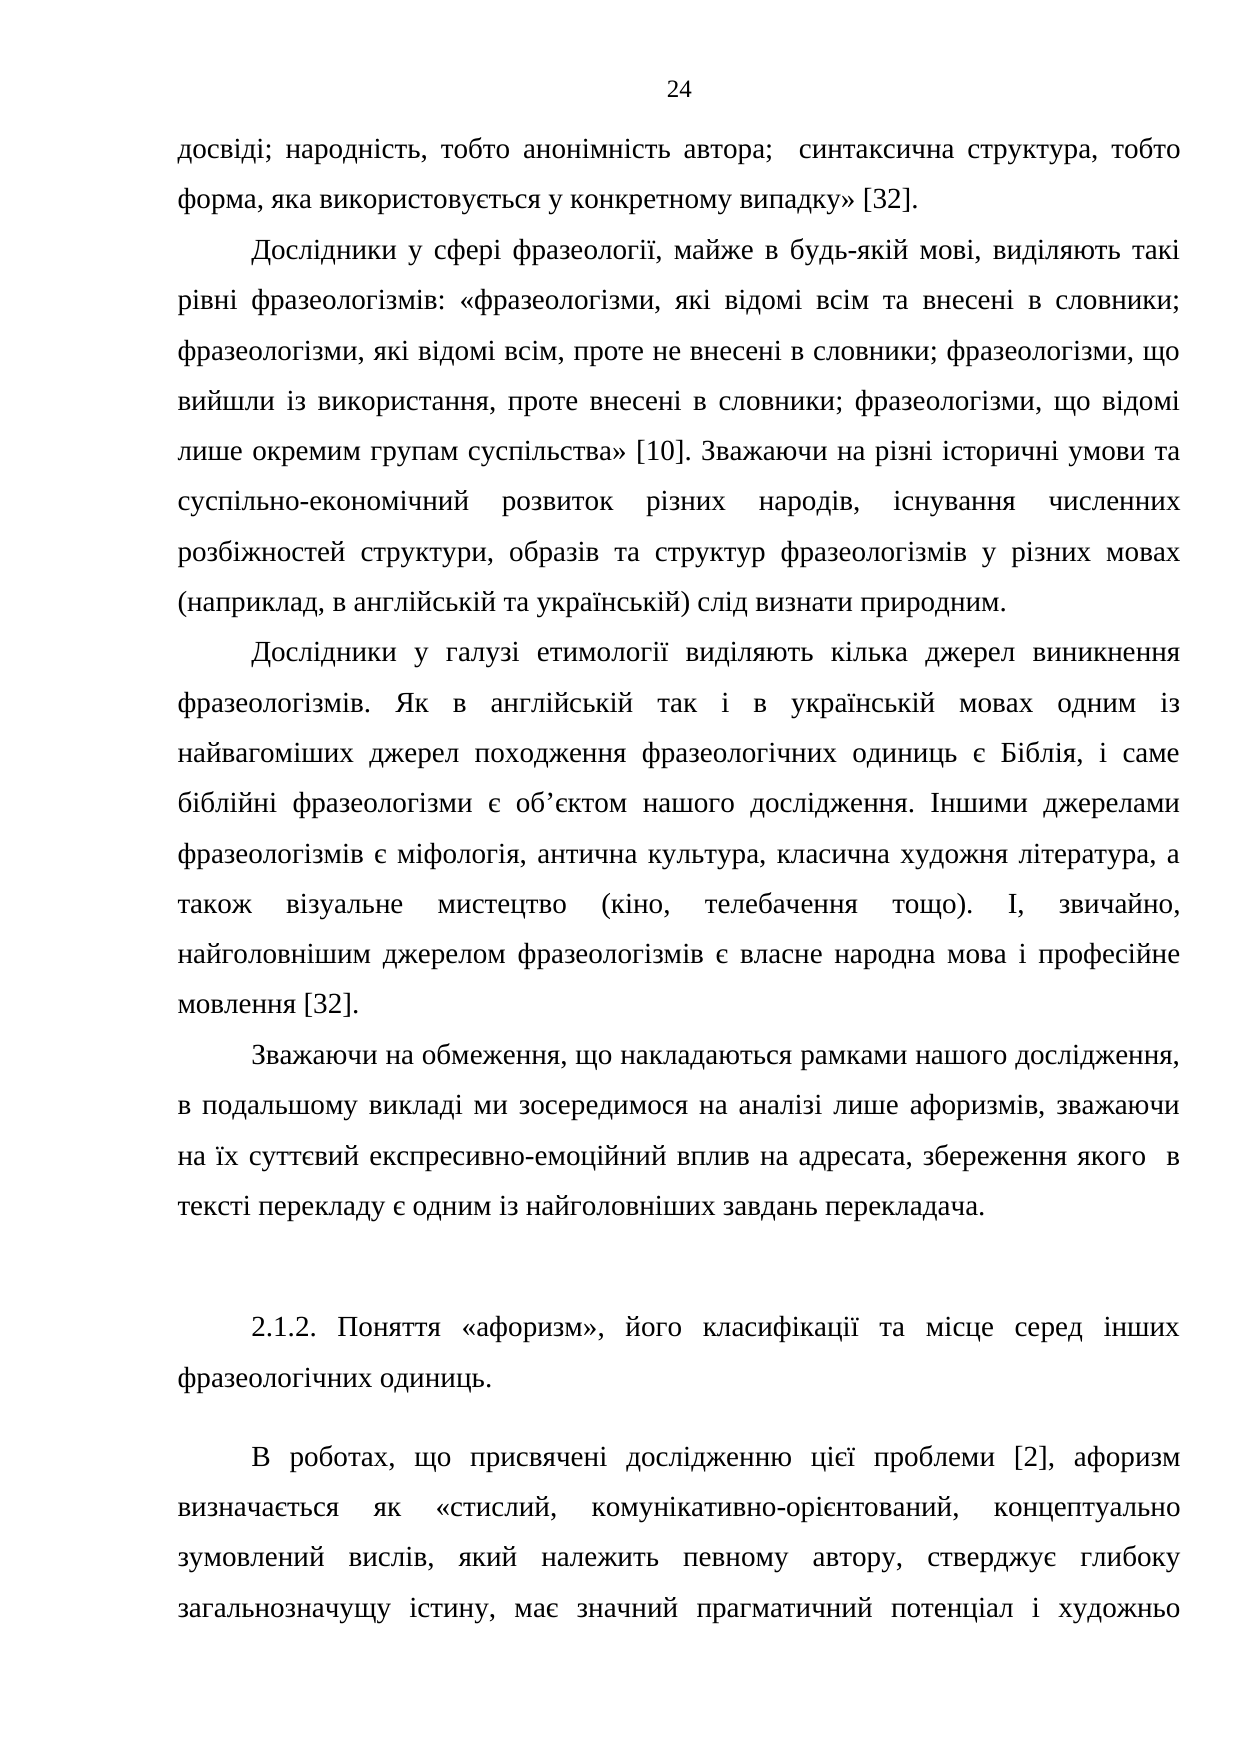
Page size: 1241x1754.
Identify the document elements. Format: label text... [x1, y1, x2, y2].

text Дослідники у сфері фразеології, майже в будь-якій мові, виділяють такі рівні фразеологізмів: «фразеологізми, які відомі всім та внесені в словники; фразеологізми, які відомі всім, проте не внесені в словники; фразеологізми, що вийшли із використання, проте внесені в словники; фразеологізми, що відомі лише окремим групам суспільства» [10]. Зважаючи на різні історичні умови та суспільно-економічний розвиток різних народів, існування численних розбіжностей структури, образів та структур фразеологізмів у різних мовах (наприклад, в англійській та українській) слід визнати природним. [177, 232, 1181, 618]
subtitle 2.1.2. Поняття «афоризм», його класифікації та місце серед інших фразеологічних одиниць. [177, 1309, 1181, 1393]
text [177, 131, 1181, 215]
text Зважаючи на обмеження, що накладаються рамками нашого дослідження, в подальшому викладі ми зосередимося на аналізі лише афоризмів, зважаючи на їх суттєвий експресивно-емоційний вплив на адресата, збереження якого в тексті перекладу є одним із найголовніших завдань перекладача. [177, 1037, 1181, 1221]
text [177, 1439, 1181, 1623]
text Дослідники у галузі етимології виділяють кілька джерел виникнення фразеологізмів. Як в англійській так і в українській мовах одним із найвагоміших джерел походження фразеологічних одиниць є Біблія, і саме біблійні фразеологізми є об’єктом нашого дослідження. Іншими джерелами фразеологізмів є міфологія, антична культура, класична художня література, а також візуальне мистецтво (кіно, телебачення тощо). І, звичайно, найголовнішим джерелом фразеологізмів є власне народна мова і професійне мовлення [32]. [177, 634, 1181, 1020]
